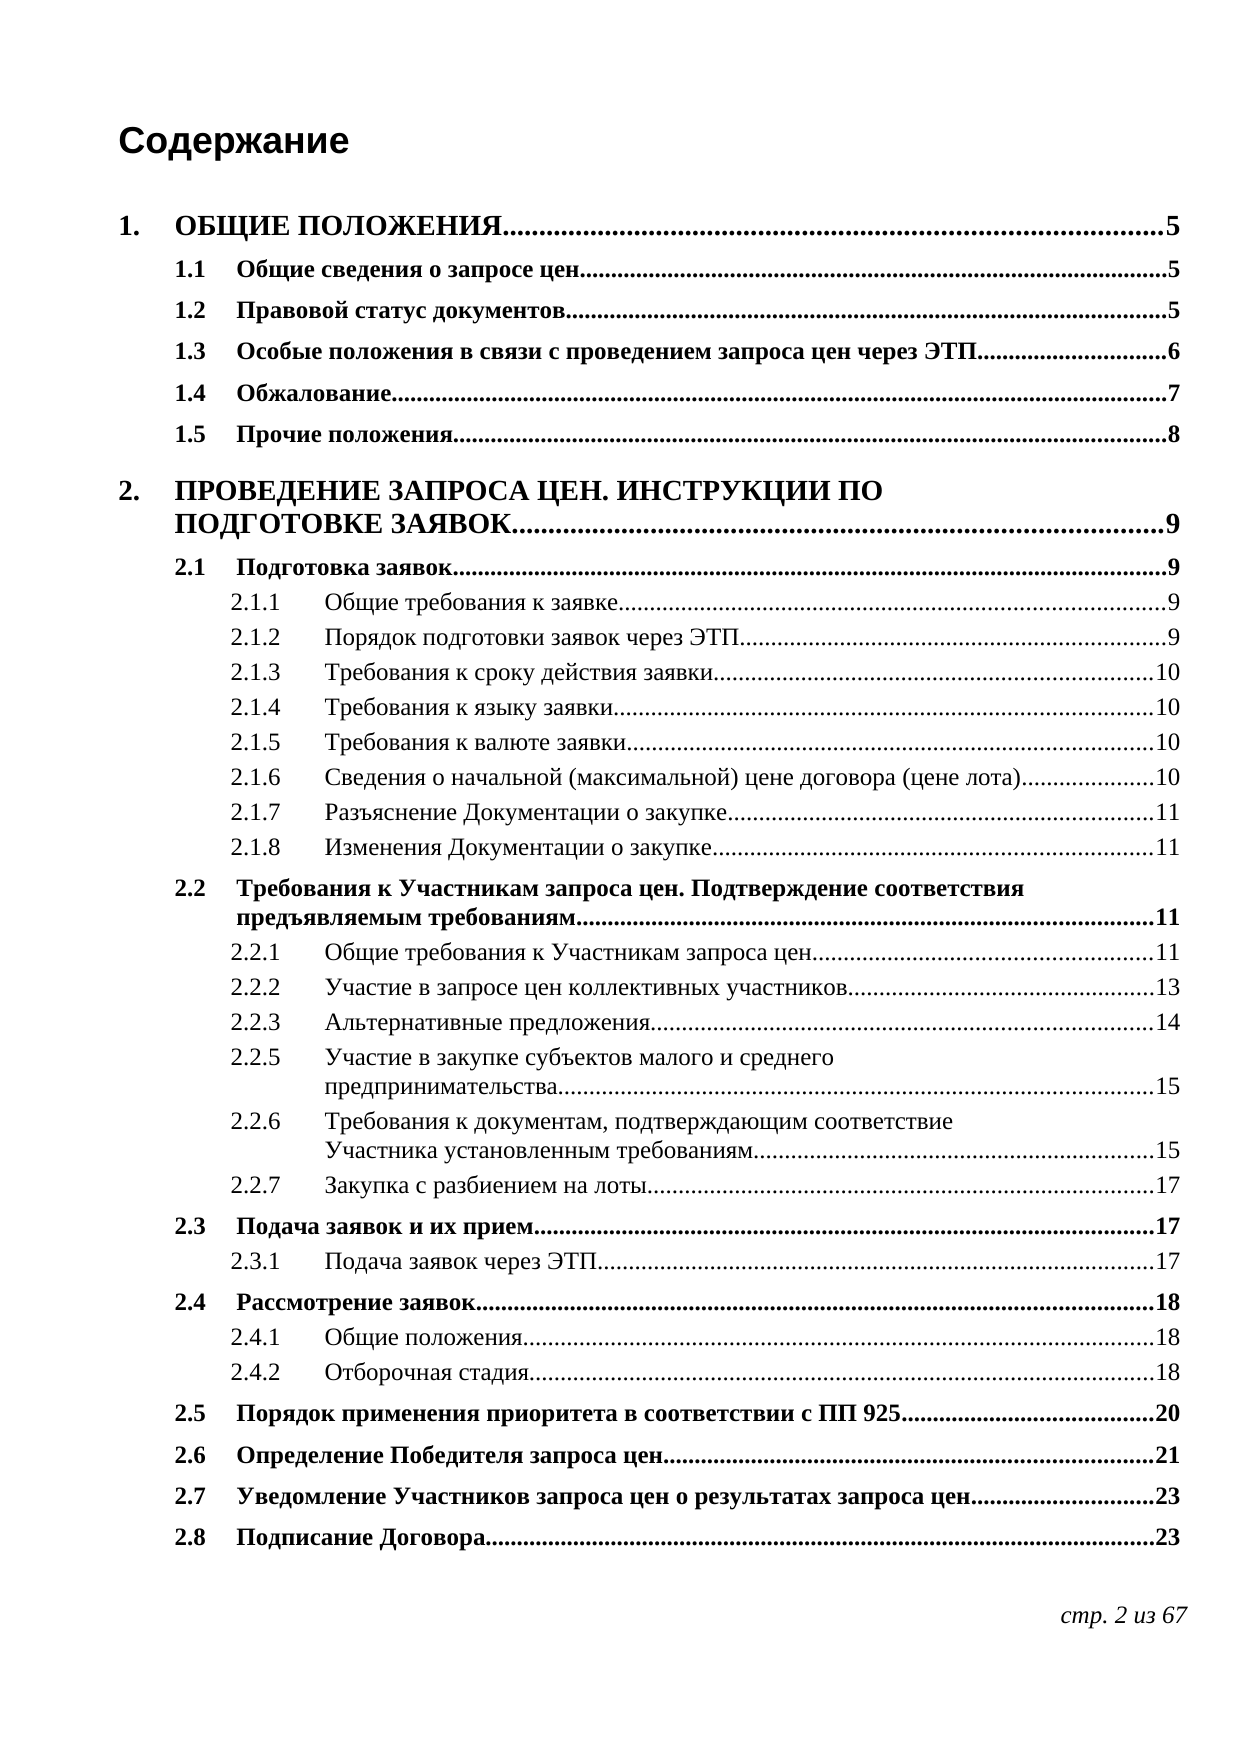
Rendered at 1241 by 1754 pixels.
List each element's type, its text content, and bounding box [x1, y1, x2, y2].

text 2.2.1 Общие требования к Участникам запроса цен 11 [230, 937, 1063, 966]
text 2.1.3 Требования к сроку действия заявки 10 [230, 657, 1063, 686]
text 2.1.5 Требования к валюте заявки 10 [230, 727, 1063, 756]
text 2.8 Подписание Договора 23 [174, 1522, 1093, 1551]
text 2.2 Требования к Участникам запроса цен. Подтверждение соответствия предъявляемым требованиям 11 [174, 873, 1093, 931]
text 2.1.1 Общие требования к заявке 9 [230, 587, 1063, 616]
text 1.2 Правовой статус документов 5 [174, 295, 1093, 324]
text 2.3 Подача заявок и их прием 17 [174, 1211, 1093, 1240]
text 2.4.2 Отборочная стадия 18 [230, 1357, 1063, 1386]
text 1. Общие положения 5 [118, 208, 1063, 241]
text 2.1.8 Изменения Документации о закупке 11 [230, 832, 1063, 861]
text 2.4 Рассмотрение заявок 18 [174, 1287, 1093, 1316]
text Содержание [118, 118, 1181, 161]
text 2.2.3 Альтернативные предложения 14 [230, 1007, 1063, 1036]
text 2.6 Определение Победителя запроса цен 21 [174, 1440, 1093, 1468]
text 2.2.6 Требования к документам, подтверждающим соответствие Участника установленным требованиям 15 [230, 1106, 1063, 1163]
text 2.2.5 Участие в закупке субъектов малого и среднего предпринимательства 15 [230, 1042, 1063, 1100]
text 1.1 Общие сведения о запросе цен 5 [174, 254, 1093, 283]
text 2.1.2 Порядок подготовки заявок через ЭТП 9 [230, 622, 1063, 651]
text 2.1 Подготовка заявок 9 [174, 552, 1093, 581]
text 2.7 Уведомление Участников запроса цен о результатах запроса цен 23 [174, 1481, 1093, 1510]
text 2.1.7 Разъяснение Документации о закупке 11 [230, 797, 1063, 826]
text 1.5 Прочие положения 8 [174, 419, 1093, 448]
text 1.3 Особые положения в связи с проведением запроса цен через ЭТП 6 [174, 336, 1093, 365]
text 2. Проведение запроса цен. Инструкции по подготовке заявок 9 [118, 473, 1063, 540]
text 2.3.1 Подача заявок через ЭТП 17 [230, 1246, 1063, 1275]
text 2.2.7 Закупка с разбиением на лоты 17 [230, 1170, 1063, 1198]
text 2.4.1 Общие положения 18 [230, 1322, 1063, 1351]
text 2.1.6 Сведения о начальной (максимальной) цене договора (цене лота) 10 [230, 762, 1063, 791]
text 2.5 Порядок применения приоритета в соответствии с ПП 925 20 [174, 1398, 1093, 1427]
text 2.1.4 Требования к языку заявки 10 [230, 692, 1063, 721]
text 2.2.2 Участие в запросе цен коллективных участников 13 [230, 972, 1063, 1001]
text 1.4 Обжалование 7 [174, 378, 1093, 406]
